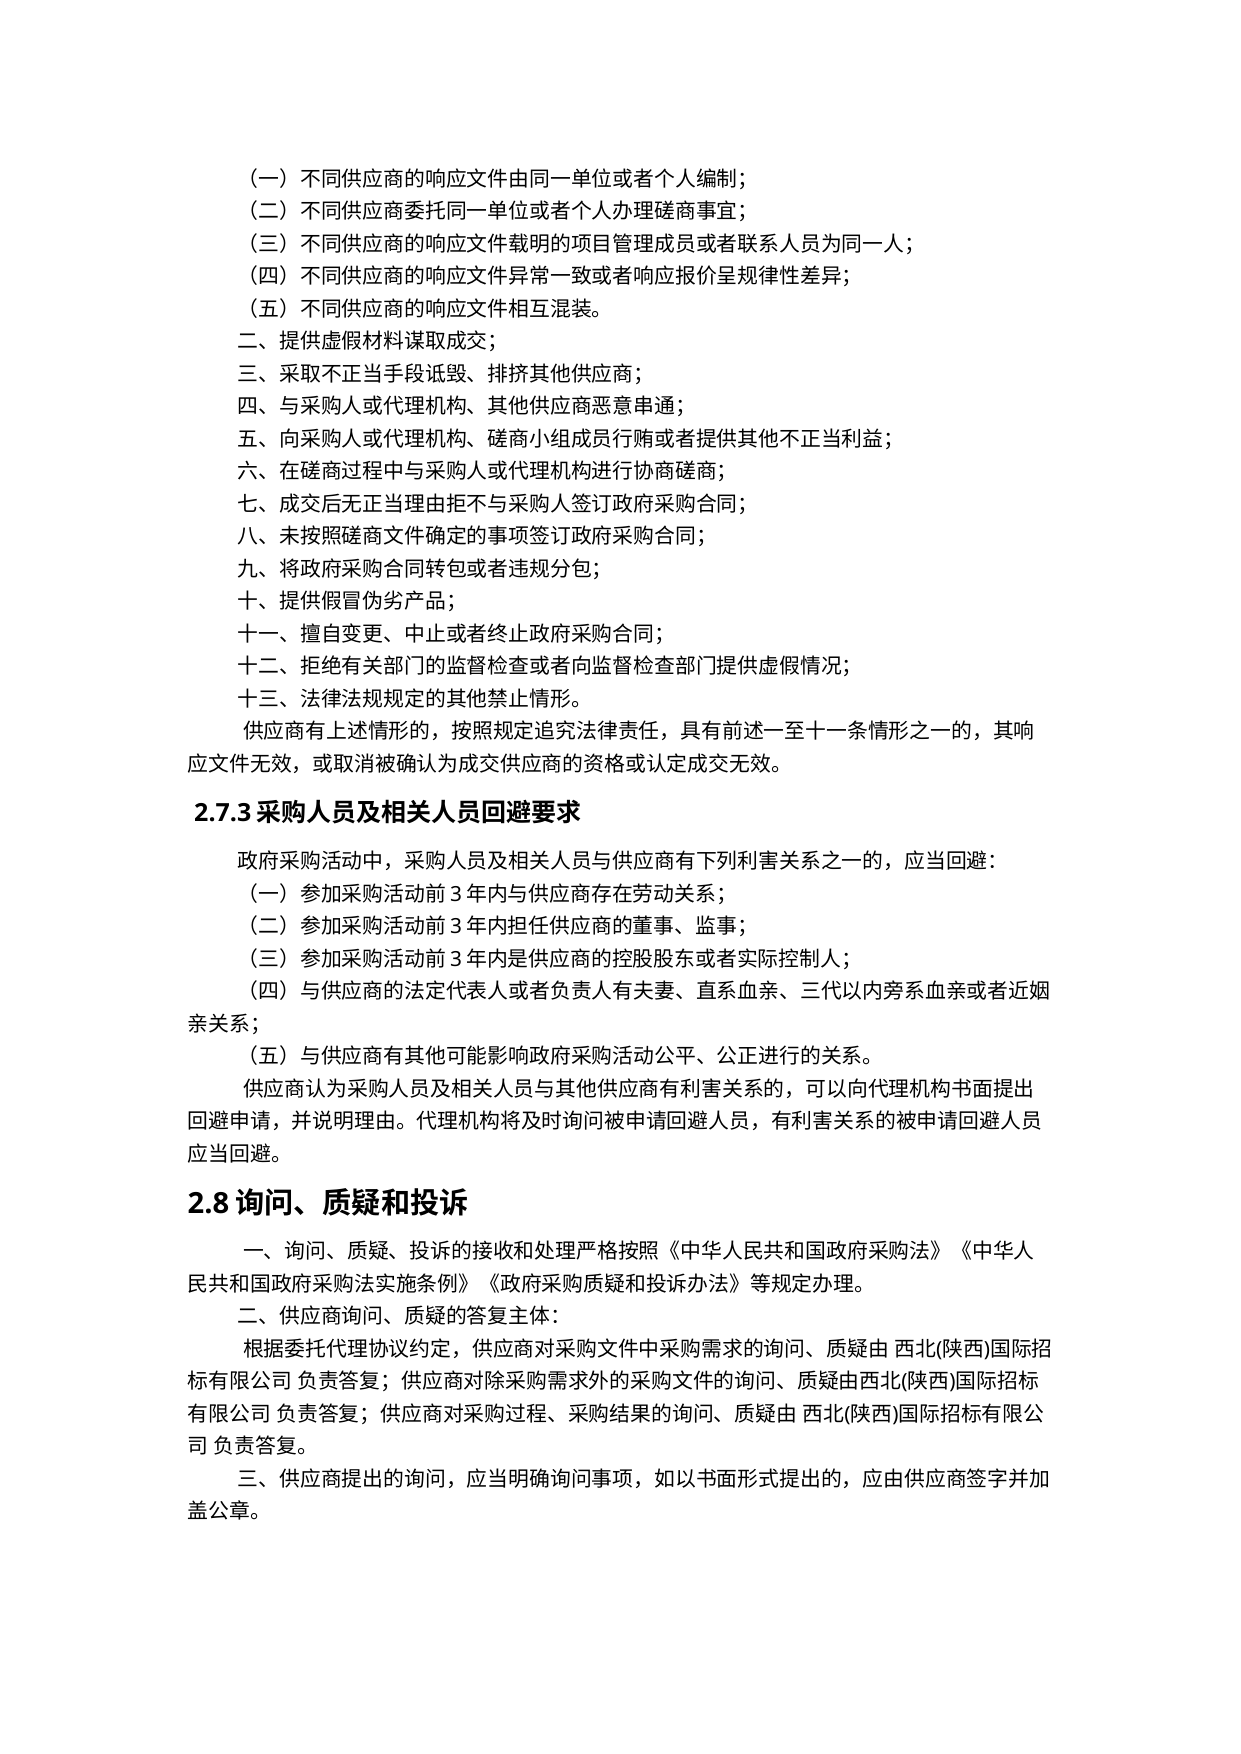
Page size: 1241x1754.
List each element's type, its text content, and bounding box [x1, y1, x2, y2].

text 二、供应商询问、质疑的答复主体： [187, 1299, 1053, 1332]
text 2.7.3采购人员及相关人员回避要求 [187, 779, 1053, 844]
text 十、提供假冒伪劣产品； [187, 584, 1053, 617]
text （四）与供应商的法定代表人或者负责人有夫妻、直系血亲、三代以内旁系血亲或者近姻亲关系； [187, 974, 1053, 1039]
text 一、询问、质疑、投诉的接收和处理严格按照《中华人民共和国政府采购法》《中华人民共和国政府采购法实施条例》《政府采购质疑和投诉办法》等规定办理。 [187, 1234, 1053, 1299]
text 十二、拒绝有关部门的监督检查或者向监督检查部门提供虚假情况； [187, 649, 1053, 682]
text 七、成交后无正当理由拒不与采购人签订政府采购合同； [187, 487, 1053, 519]
text 八、未按照磋商文件确定的事项签订政府采购合同； [187, 519, 1053, 552]
text （四）不同供应商的响应文件异常一致或者响应报价呈规律性差异； [187, 259, 1053, 292]
text 十一、擅自变更、中止或者终止政府采购合同； [187, 617, 1053, 649]
text （二）不同供应商委托同一单位或者个人办理磋商事宜； [187, 194, 1053, 227]
text 三、供应商提出的询问，应当明确询问事项，如以书面形式提出的，应由供应商签字并加盖公章。 [187, 1462, 1053, 1527]
text 供应商有上述情形的，按照规定追究法律责任，具有前述一至十一条情形之一的，其响应文件无效，或取消被确认为成交供应商的资格或认定成交无效。 [187, 714, 1053, 779]
text （一）参加采购活动前3年内与供应商存在劳动关系； [187, 877, 1053, 909]
text 三、采取不正当手段诋毁、排挤其他供应商； [187, 357, 1053, 389]
text 六、在磋商过程中与采购人或代理机构进行协商磋商； [187, 454, 1053, 487]
text 五、向采购人或代理机构、磋商小组成员行贿或者提供其他不正当利益； [187, 422, 1053, 454]
text 九、将政府采购合同转包或者违规分包； [187, 552, 1053, 584]
text 四、与采购人或代理机构、其他供应商恶意串通； [187, 389, 1053, 422]
text （三）不同供应商的响应文件载明的项目管理成员或者联系人员为同一人； [187, 227, 1053, 259]
text 供应商认为采购人员及相关人员与其他供应商有利害关系的，可以向代理机构书面提出回避申请，并说明理由。代理机构将及时询问被申请回避人员，有利害关系的被申请回避人员应当回避。 [187, 1072, 1053, 1169]
text 2.8询问、质疑和投诉 [187, 1169, 1053, 1234]
text （五）与供应商有其他可能影响政府采购活动公平、公正进行的关系。 [187, 1039, 1053, 1072]
text （五）不同供应商的响应文件相互混装。 [187, 292, 1053, 324]
text 十三、法律法规规定的其他禁止情形。 [187, 682, 1053, 714]
text （三）参加采购活动前3年内是供应商的控股股东或者实际控制人； [187, 942, 1053, 974]
text （二）参加采购活动前3年内担任供应商的董事、监事； [187, 909, 1053, 942]
text 二、提供虚假材料谋取成交； [187, 324, 1053, 357]
text （一）不同供应商的响应文件由同一单位或者个人编制； [187, 162, 1053, 194]
text 政府采购活动中，采购人员及相关人员与供应商有下列利害关系之一的，应当回避： [187, 844, 1053, 877]
text 根据委托代理协议约定，供应商对采购文件中采购需求的询问、质疑由 西北(陕西)国际招标有限公司 负责答复；供应商对除采购需求外的采购文件的询问、质疑由西北(陕西)国际招标有限公司 负责答复；供应商对采购过程、采购结果的询问、质疑由 西北(陕西)国际招标有限公司 负责答复。 [187, 1332, 1053, 1462]
